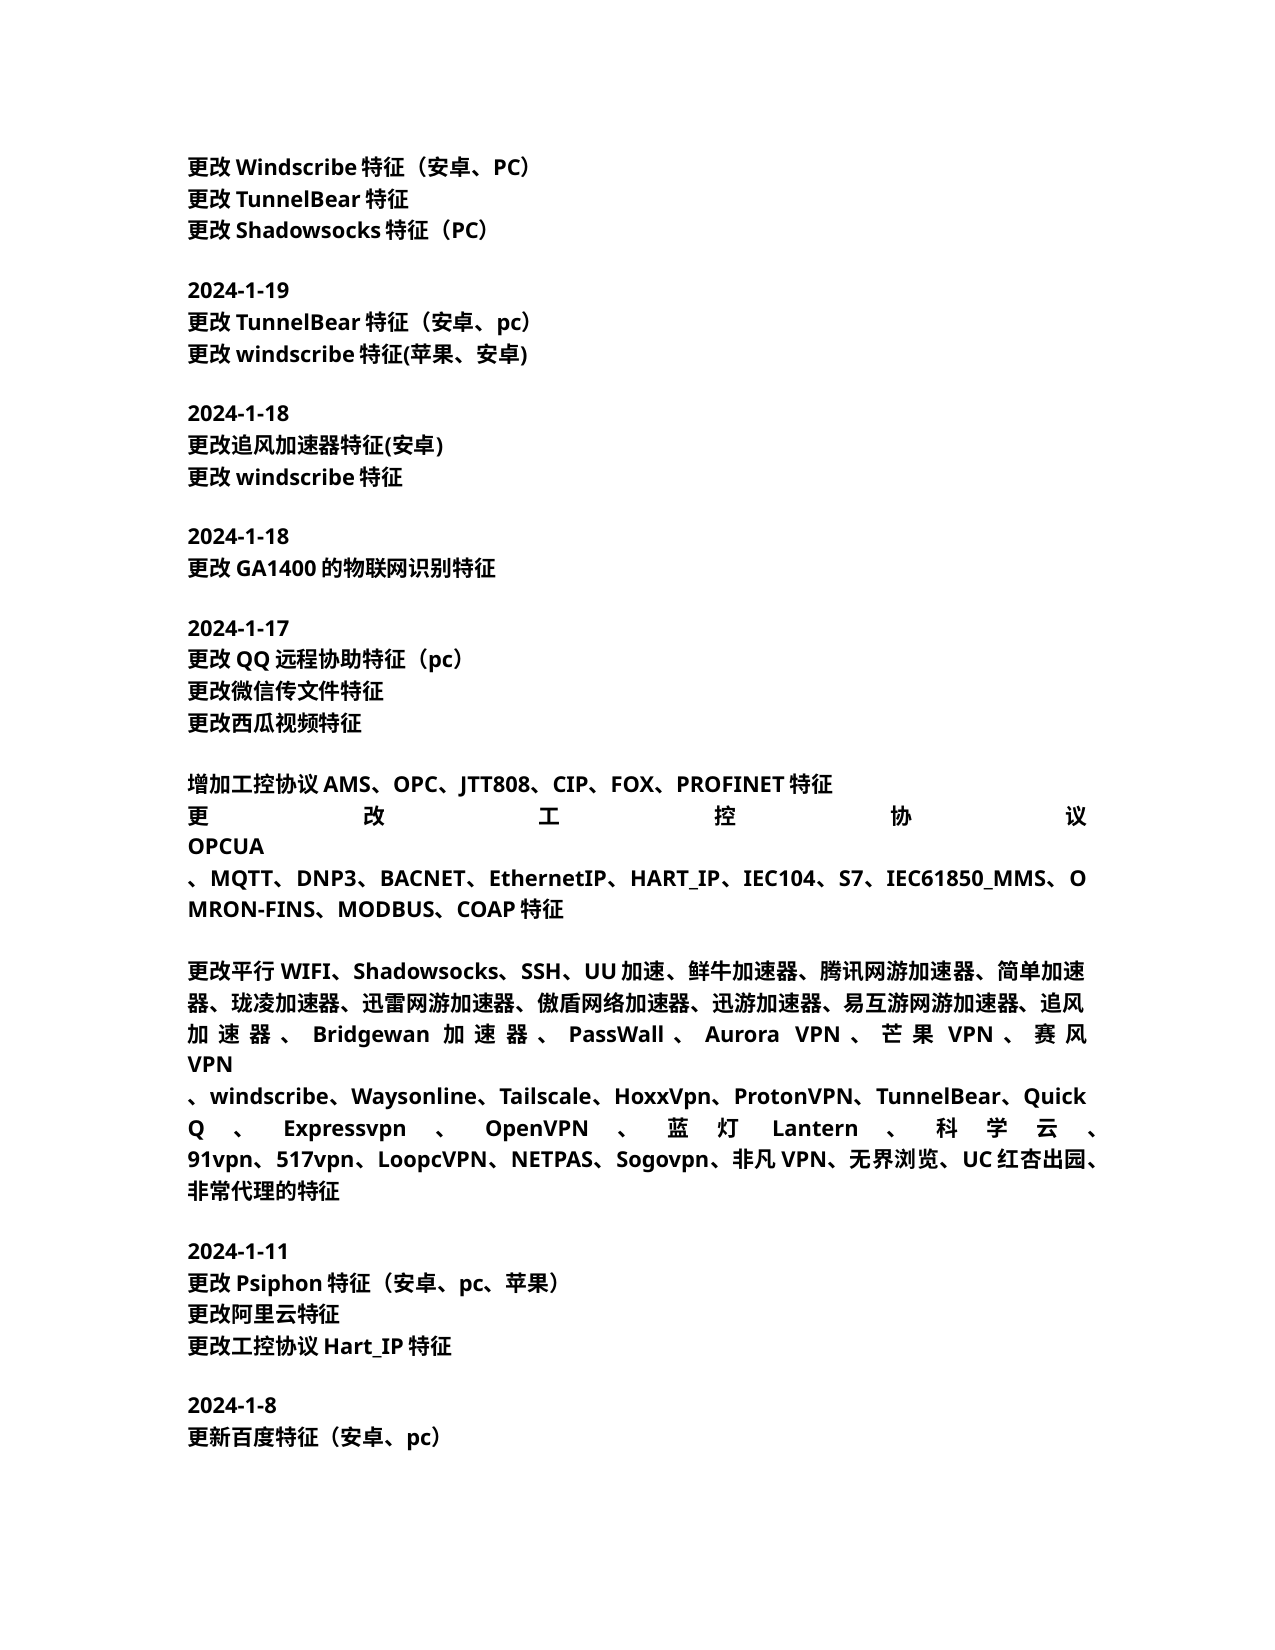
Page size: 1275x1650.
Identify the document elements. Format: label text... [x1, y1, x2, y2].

text 2024-1-11 [187, 1236, 1087, 1266]
text 更改平行WIFI、Shadowsocks、SSH、UU加速、鲜牛加速器、腾讯网游加速器、简单加速器、珑凌加速器、迅雷网游加速器、傲盾网络加速器、迅游加速器、易互游网游加速器、追风加速器、Bridgewan加速器、PassWall、Aurora VPN、芒果VPN、赛风VPN、windscribe、Waysonline、Tailscale、HoxxVpn、ProtonVPN、TunnelBear、QuickQ、Expressvpn、OpenVPN、蓝灯Lantern、科学云、91vpn、517vpn、LoopcVPN、NETPAS、Sogovpn、非凡VPN、无界浏览、UC红杏出园、非常代理的特征 [187, 954, 1087, 1206]
text 2024-1-19 [187, 275, 1087, 305]
text 更改西瓜视频特征 [187, 706, 1087, 738]
text 更新百度特征（安卓、pc） [187, 1420, 1087, 1452]
text 更改微信传文件特征 [187, 674, 1087, 706]
text 更改工控协议OPCUA、MQTT、DNP3、BACNET、EthernetIP、HART_IP、IEC104、S7、IEC61850_MMS、OMRON-FINS、MODBUS、COAP特征 [187, 799, 1087, 924]
text 更改Psiphon特征（安卓、pc、苹果） [187, 1266, 1087, 1297]
text 更改Windscribe特征（安卓、PC） [187, 150, 1087, 182]
text 2024-1-8 [187, 1391, 1087, 1420]
text 更改工控协议Hart_IP特征 [187, 1329, 1087, 1361]
text 更改Shadowsocks特征（PC） [187, 213, 1087, 245]
text 更改阿里云特征 [187, 1297, 1087, 1329]
text 更改windscribe特征 [187, 460, 1087, 492]
text 2024-1-18 [187, 521, 1087, 551]
text 更改TunnelBear特征（安卓、pc） [187, 305, 1087, 337]
text 2024-1-17 [187, 613, 1087, 642]
text 更改windscribe特征(苹果、安卓) [187, 337, 1087, 368]
text 更改追风加速器特征(安卓) [187, 428, 1087, 460]
text 更改TunnelBear特征 [187, 182, 1087, 213]
text 增加工控协议AMS、OPC、JTT808、CIP、FOX、PROFINET特征 [187, 767, 1087, 799]
text 2024-1-18 [187, 398, 1087, 428]
text 更改GA1400的物联网识别特征 [187, 551, 1087, 583]
text 更改QQ远程协助特征（pc） [187, 642, 1087, 674]
